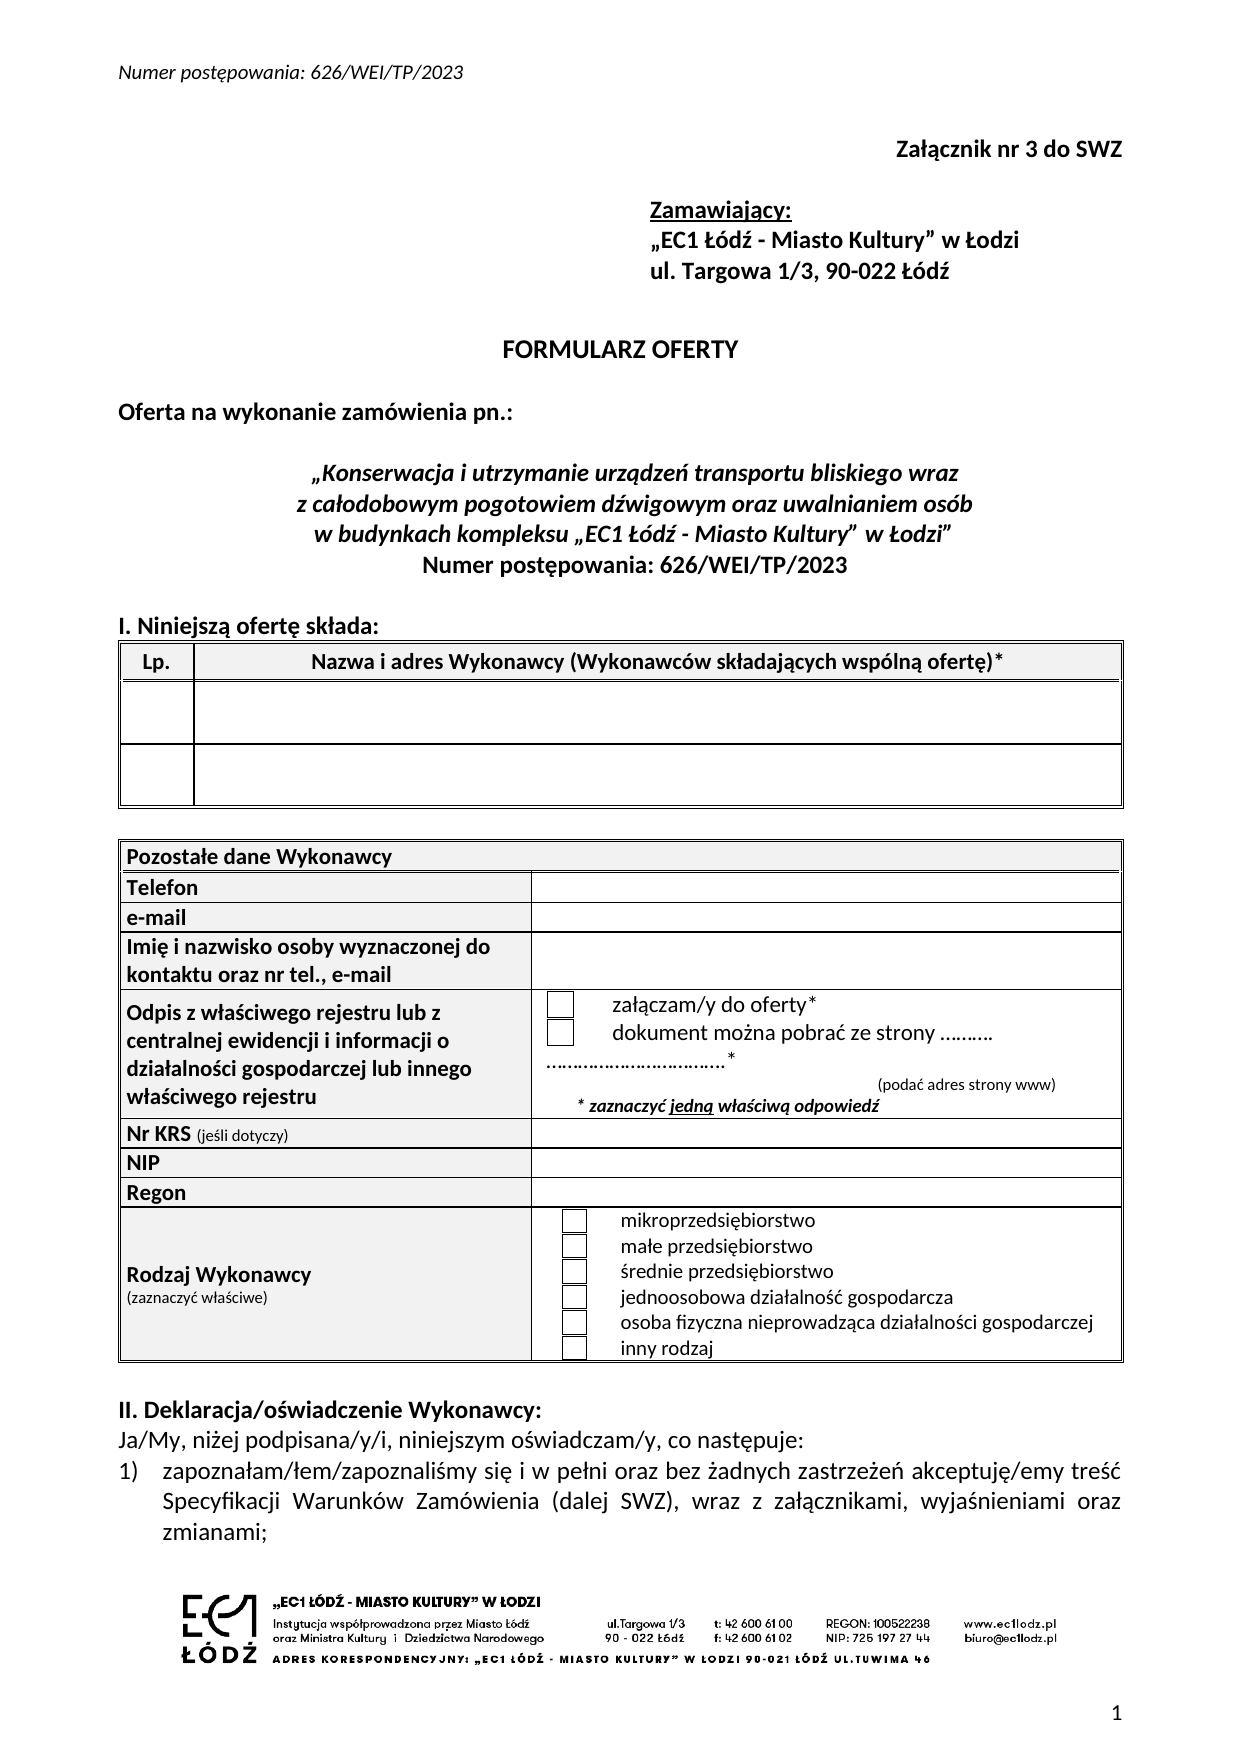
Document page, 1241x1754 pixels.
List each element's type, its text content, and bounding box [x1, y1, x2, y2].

table_cell [121, 745, 193, 805]
table_cell Imię i nazwisko osoby wyznaczonej do kontaktu oraz nr tel., e-mail [121, 933, 531, 988]
table_cell e-mail [121, 903, 531, 931]
table_cell Rodzaj Wykonawcy (zaznaczyć właściwe) [121, 1208, 531, 1360]
text Ja/My, niżej podpisana/y/i, niniejszym oświadczam/y, co następuje: [118, 1424, 1122, 1455]
table_cell Nr KRS (jeśli dotyczy) [121, 1119, 531, 1147]
table_cell [121, 679, 193, 743]
table_cell [532, 1119, 1121, 1147]
text Załącznik nr 3 do SWZ [118, 133, 1122, 163]
table_cell Regon [121, 1178, 531, 1206]
text II. Deklaracja/oświadczenie Wykonawcy: [118, 1394, 1122, 1424]
table_cell załączam/y do oferty* dokument można pobrać ze strony ……….…………………………….* (podać adres strony www) * zaznaczyć jedną właściwą odpowiedź [532, 990, 1121, 1117]
text Numer postępowania: 626/WEI/TP/2023 [118, 549, 1152, 579]
text z całodobowym pogotowiem dźwigowym oraz uwalnianiem osób [118, 488, 1152, 518]
text I. Niniejszą ofertę składa: [118, 610, 1152, 640]
text Zamawiający: [650, 194, 1152, 224]
list zapoznałam/łem/zapoznaliśmy się i w pełni oraz bez żadnych zastrzeżeń akceptuję/emy treść Specyfikacji Warunków Zamówienia (dalej SWZ), wraz z załącznikami, wyjaśnieniami oraz zmianami; [118, 1455, 1122, 1546]
text FORMULARZ OFERTY [118, 333, 1122, 366]
table_cell [532, 933, 1121, 988]
table_cell [195, 679, 1121, 743]
text ul. Targowa 1/3, 90-022 Łódź [650, 255, 1152, 286]
table_cell Odpis z właściwego rejestru lub z centralnej ewidencji i informacji o działalności gospodarczej lub innego właściwego rejestru [121, 990, 531, 1117]
table_cell Telefon [120, 870, 531, 901]
table_header Nazwa i adres Wykonawcy (Wykonawców składających wspólną ofertę)* [195, 644, 1121, 679]
text Oferta na wykonanie zamówienia pn.: [118, 396, 1152, 427]
table_header Pozostałe dane Wykonawcy [121, 842, 1121, 870]
table_cell [532, 903, 1121, 931]
table_cell mikroprzedsiębiorstwo małe przedsiębiorstwo średnie przedsiębiorstwo jednoosobowa działalność gospodarcza osoba fizyczna nieprowadząca działalności gospodarczej inny rodzaj [532, 1208, 1121, 1360]
text „Konserwacja i utrzymanie urządzeń transportu bliskiego wraz [118, 457, 1152, 488]
table_cell [532, 1149, 1121, 1177]
table_cell NIP [121, 1149, 531, 1177]
picture [177, 1581, 1063, 1679]
table_header Lp. [121, 644, 193, 679]
text w budynkach kompleksu „EC1 Łódź - Miasto Kultury” w Łodzi” [118, 518, 1152, 549]
table_cell [195, 745, 1121, 805]
table_cell [532, 870, 1122, 901]
text „EC1 Łódź - Miasto Kultury” w Łodzi [650, 224, 1152, 255]
table_cell [532, 1178, 1121, 1206]
